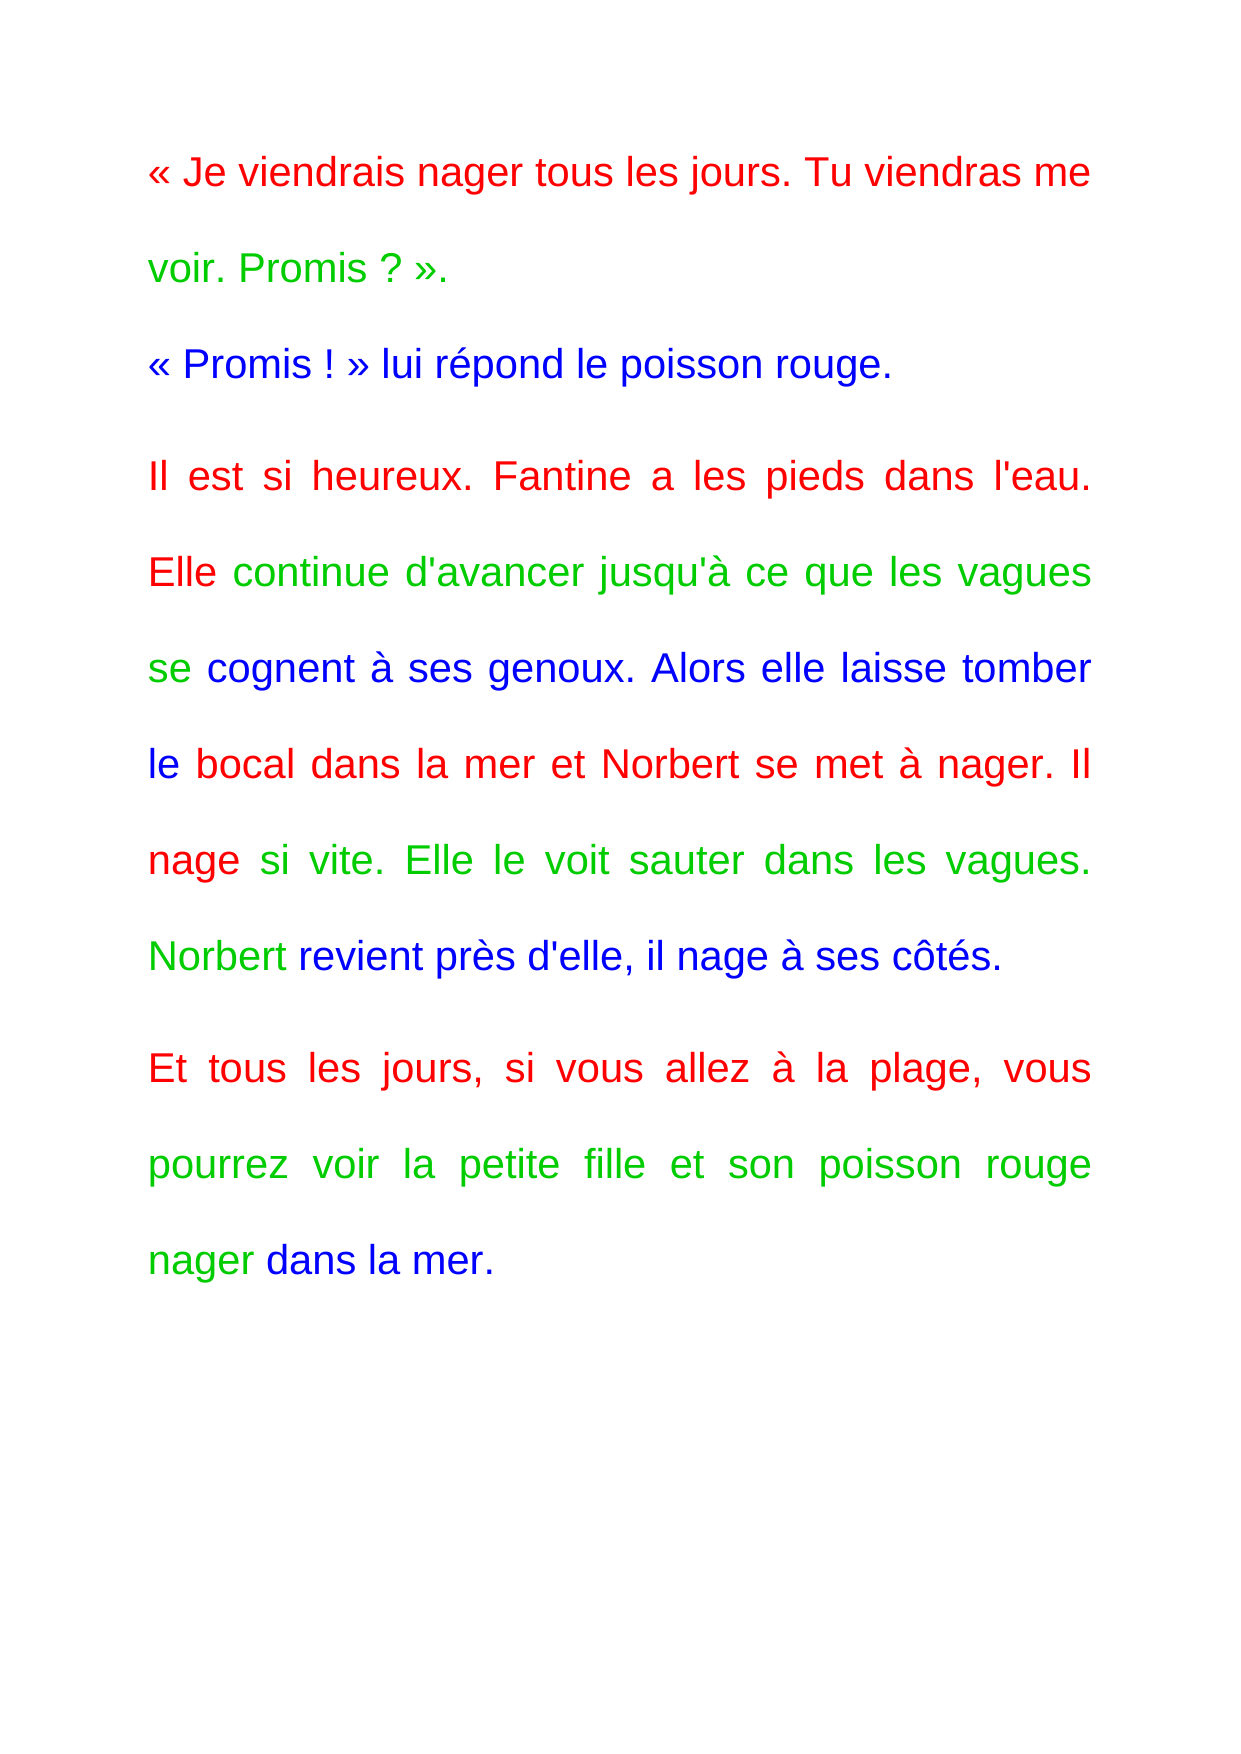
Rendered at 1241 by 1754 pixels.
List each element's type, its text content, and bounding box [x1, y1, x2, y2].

text « Je viendrais nager tous les jours. Tu viendras me voir. Promis ? ». [148, 148, 1093, 291]
text Il est si heureux. Fantine a les pieds dans l'eau. Elle continue d'avancer jusqu'à ce que les vagues se cognent à ses genoux. Alors elle laisse tomber le bocal dans la mer et Norbert se met à nager. Il nage si vite. Elle le voit sauter dans les vagues. Norbert revient près d'elle, il nage à ses côtés. [148, 452, 1093, 979]
text « Promis ! » lui répond le poisson rouge. [148, 339, 1093, 387]
text Et tous les jours, si vous allez à la plage, vous pourrez voir la petite fille et son poisson rouge nager dans la mer. [148, 1043, 1093, 1283]
